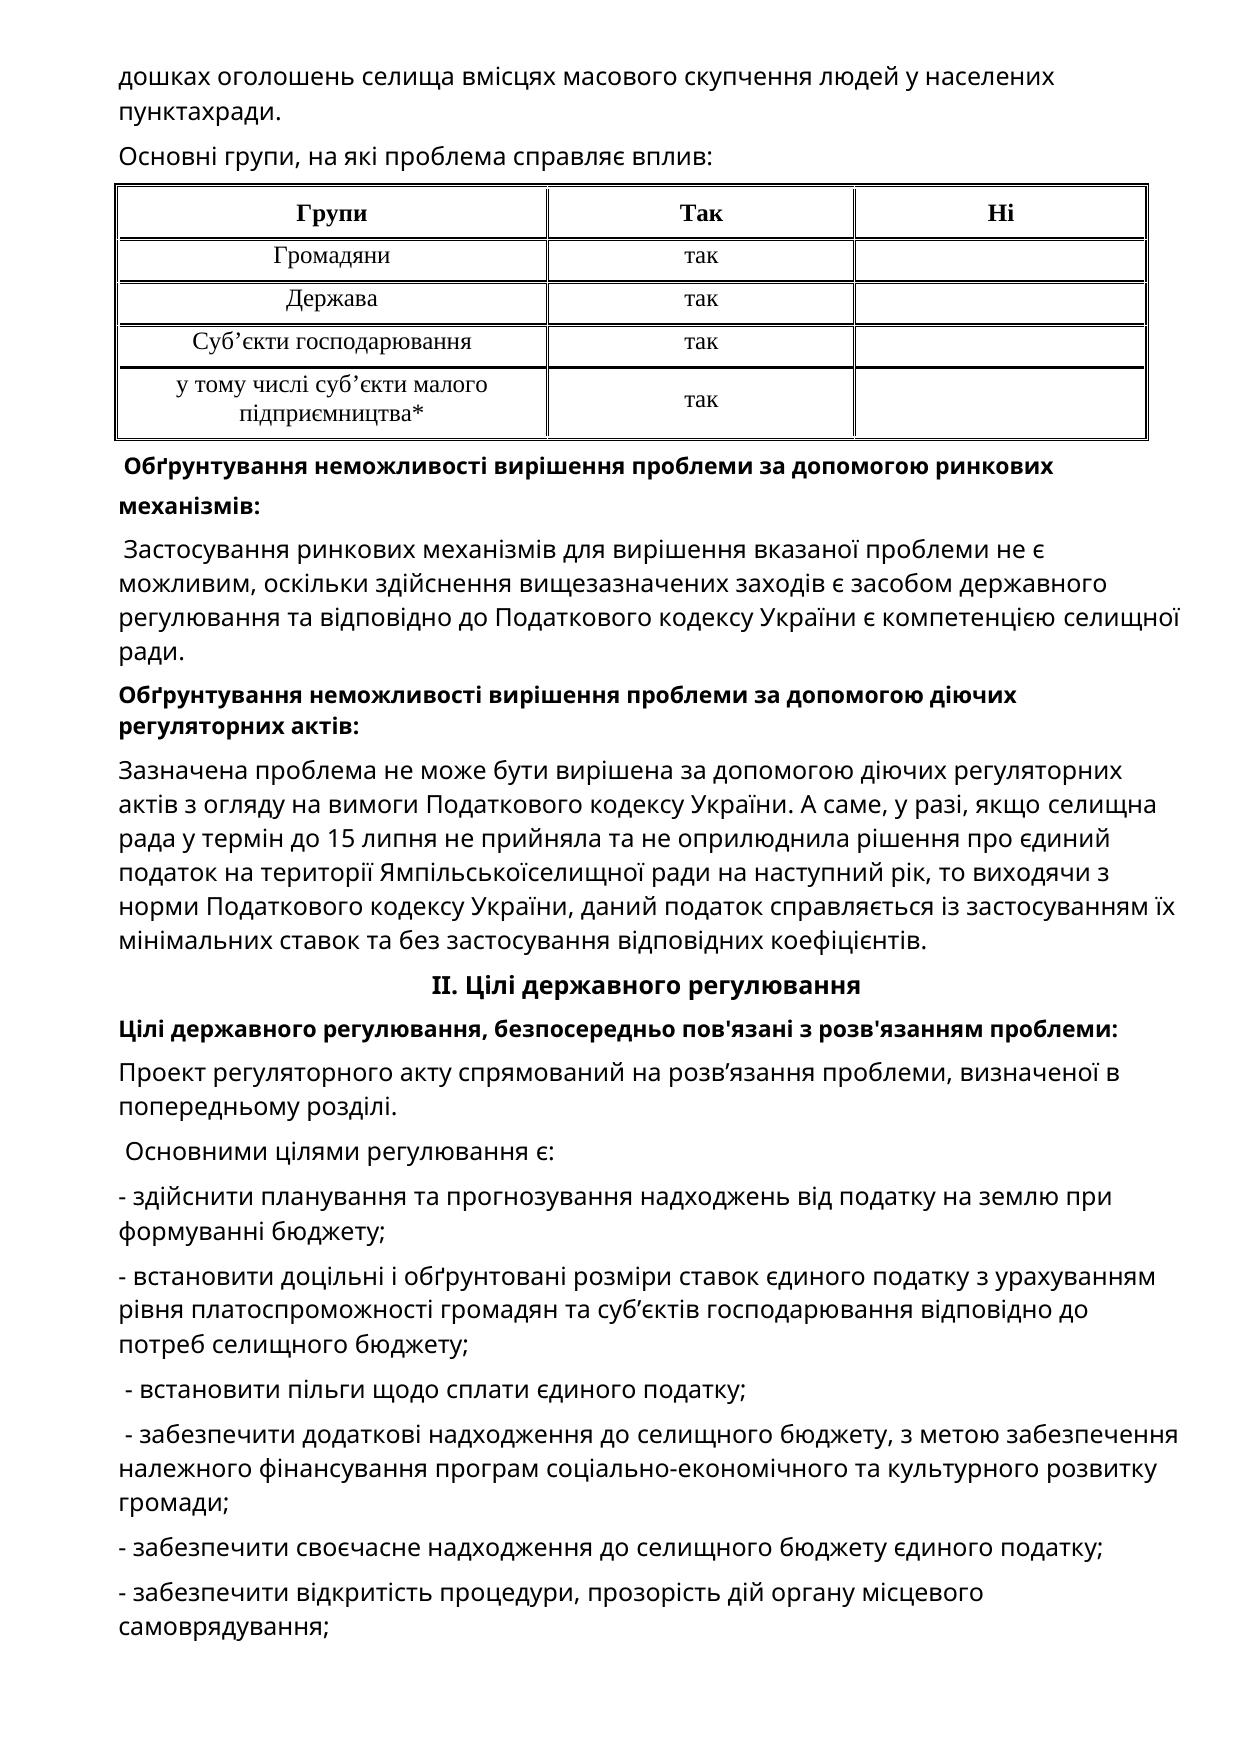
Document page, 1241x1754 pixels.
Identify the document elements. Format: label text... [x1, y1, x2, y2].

table_cell так [549, 327, 853, 366]
text II. Цілі державного регулювання [118, 968, 1181, 1002]
text Застосування ринкових механізмів для вирішення вказаної проблеми не є можливим, оскільки здійснення вищезазначених заходів є засобом державного регулювання та відповідно до Податкового кодексу України є компетенцією селищної ради. [118, 532, 1181, 668]
table_cell так [549, 284, 853, 323]
text - забезпечити відкритість процедури, прозорість дій органу місцевого самоврядування; [118, 1574, 1181, 1642]
table_cell так [548, 369, 855, 438]
text Обґрунтування неможливості вирішення проблеми за допомогою діючих регуляторних актів: [118, 679, 1181, 742]
table_cell Держава [118, 280, 546, 323]
table_cell [856, 323, 1146, 366]
text Основні групи, на які проблема справляє вплив: [118, 138, 1181, 172]
table_cell [856, 280, 1146, 323]
table_cell у тому числі суб’єкти малого підприємництва* [118, 366, 548, 438]
text - здійснити планування та прогнозування надходжень від податку на землю при формуванні бюджету; [118, 1179, 1181, 1247]
table_header Так [548, 187, 855, 237]
text - встановити доцільні і обґрунтовані розміри ставок єдиного податку з урахуванням рівня платоспроможності громадян та суб’єктів господарювання відповідно до потреб селищного бюджету; [118, 1258, 1181, 1360]
table_cell Суб’єкти господарювання [118, 323, 546, 366]
text Обґрунтування неможливості вирішення проблеми за допомогою ринкових механізмів: [118, 441, 1181, 521]
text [118, 59, 1181, 127]
text Проект регуляторного акту спрямований на розв’язання проблеми, визначеної в попередньому розділі. [118, 1055, 1181, 1123]
table_cell так [549, 241, 853, 280]
table_cell Громадяни [118, 237, 546, 280]
table_cell [855, 366, 1145, 438]
text - встановити пільги щодо сплати єдиного податку; [118, 1371, 1181, 1405]
text - забезпечити своєчасне надходження до селищного бюджету єдиного податку; [118, 1529, 1181, 1563]
table_header Групи [118, 187, 548, 237]
text Основними цілями регулювання є: [118, 1134, 1181, 1168]
text Зазначена проблема не може бути вирішена за допомогою діючих регуляторних актів з огляду на вимоги Податкового кодексу України. А саме, у разі, якщо селищна рада у термін до 15 липня не прийняла та не оприлюднила рішення про єдиний податок на території Ямпільськоїселищної ради на наступний рік, то виходячи з норми Податкового кодексу України, даний податок справляється із застосуванням їх мінімальних ставок та без застосування відповідних коефіцієнтів. [118, 752, 1181, 957]
text - забезпечити додаткові надходження до селищного бюджету, з метою забезпечення належного фінансування програм соціально-економічного та культурного розвитку громади; [118, 1416, 1181, 1518]
table_cell [856, 237, 1146, 280]
table_header Ні [855, 187, 1145, 237]
text Цілі державного регулювання, безпосередньо пов'язані з розв'язанням проблеми: [118, 1013, 1181, 1044]
